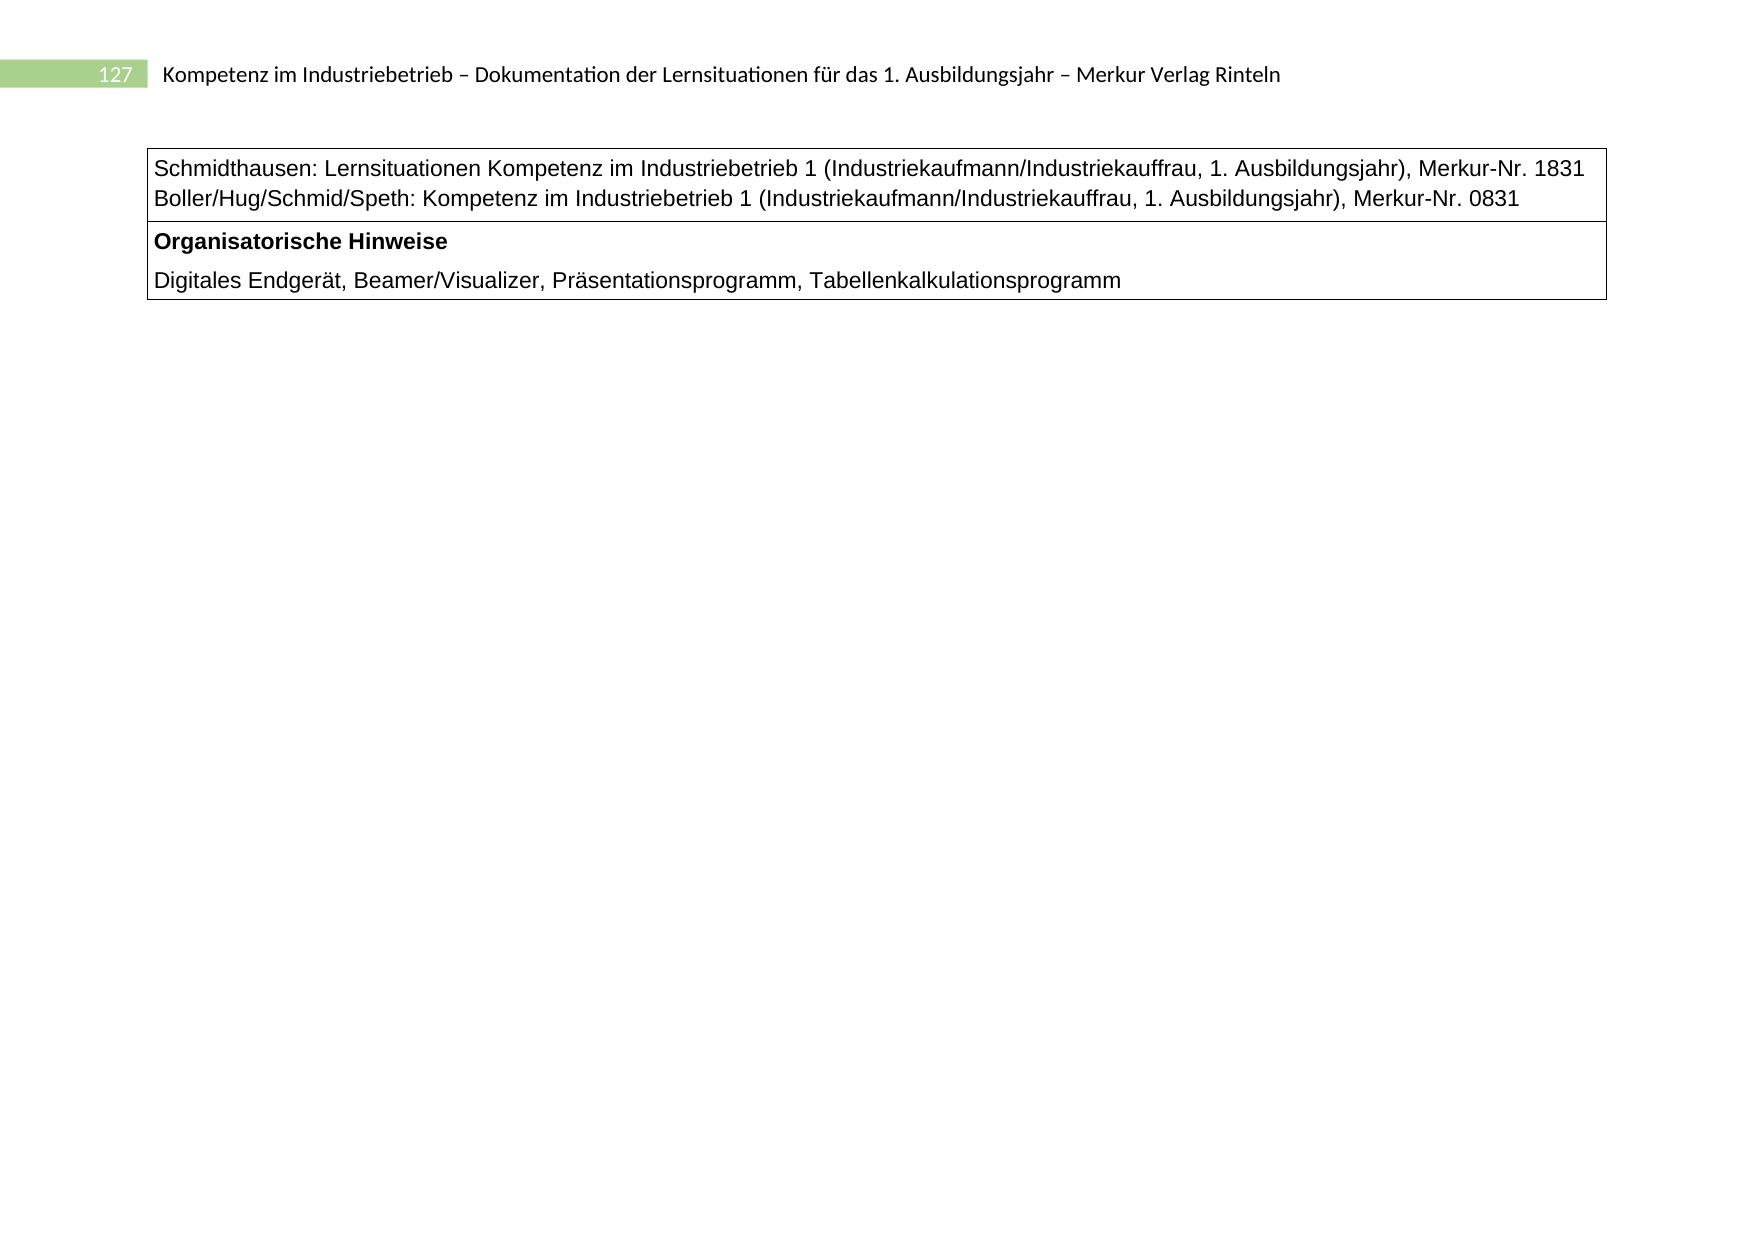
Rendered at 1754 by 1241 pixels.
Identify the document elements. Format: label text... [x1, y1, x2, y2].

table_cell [148, 149, 1606, 221]
table_cell Organisatorische Hinweise Digitales Endgerät, Beamer/Visualizer, Präsentationsprogramm, Tabellenkalkulationsprogramm [148, 222, 1606, 299]
